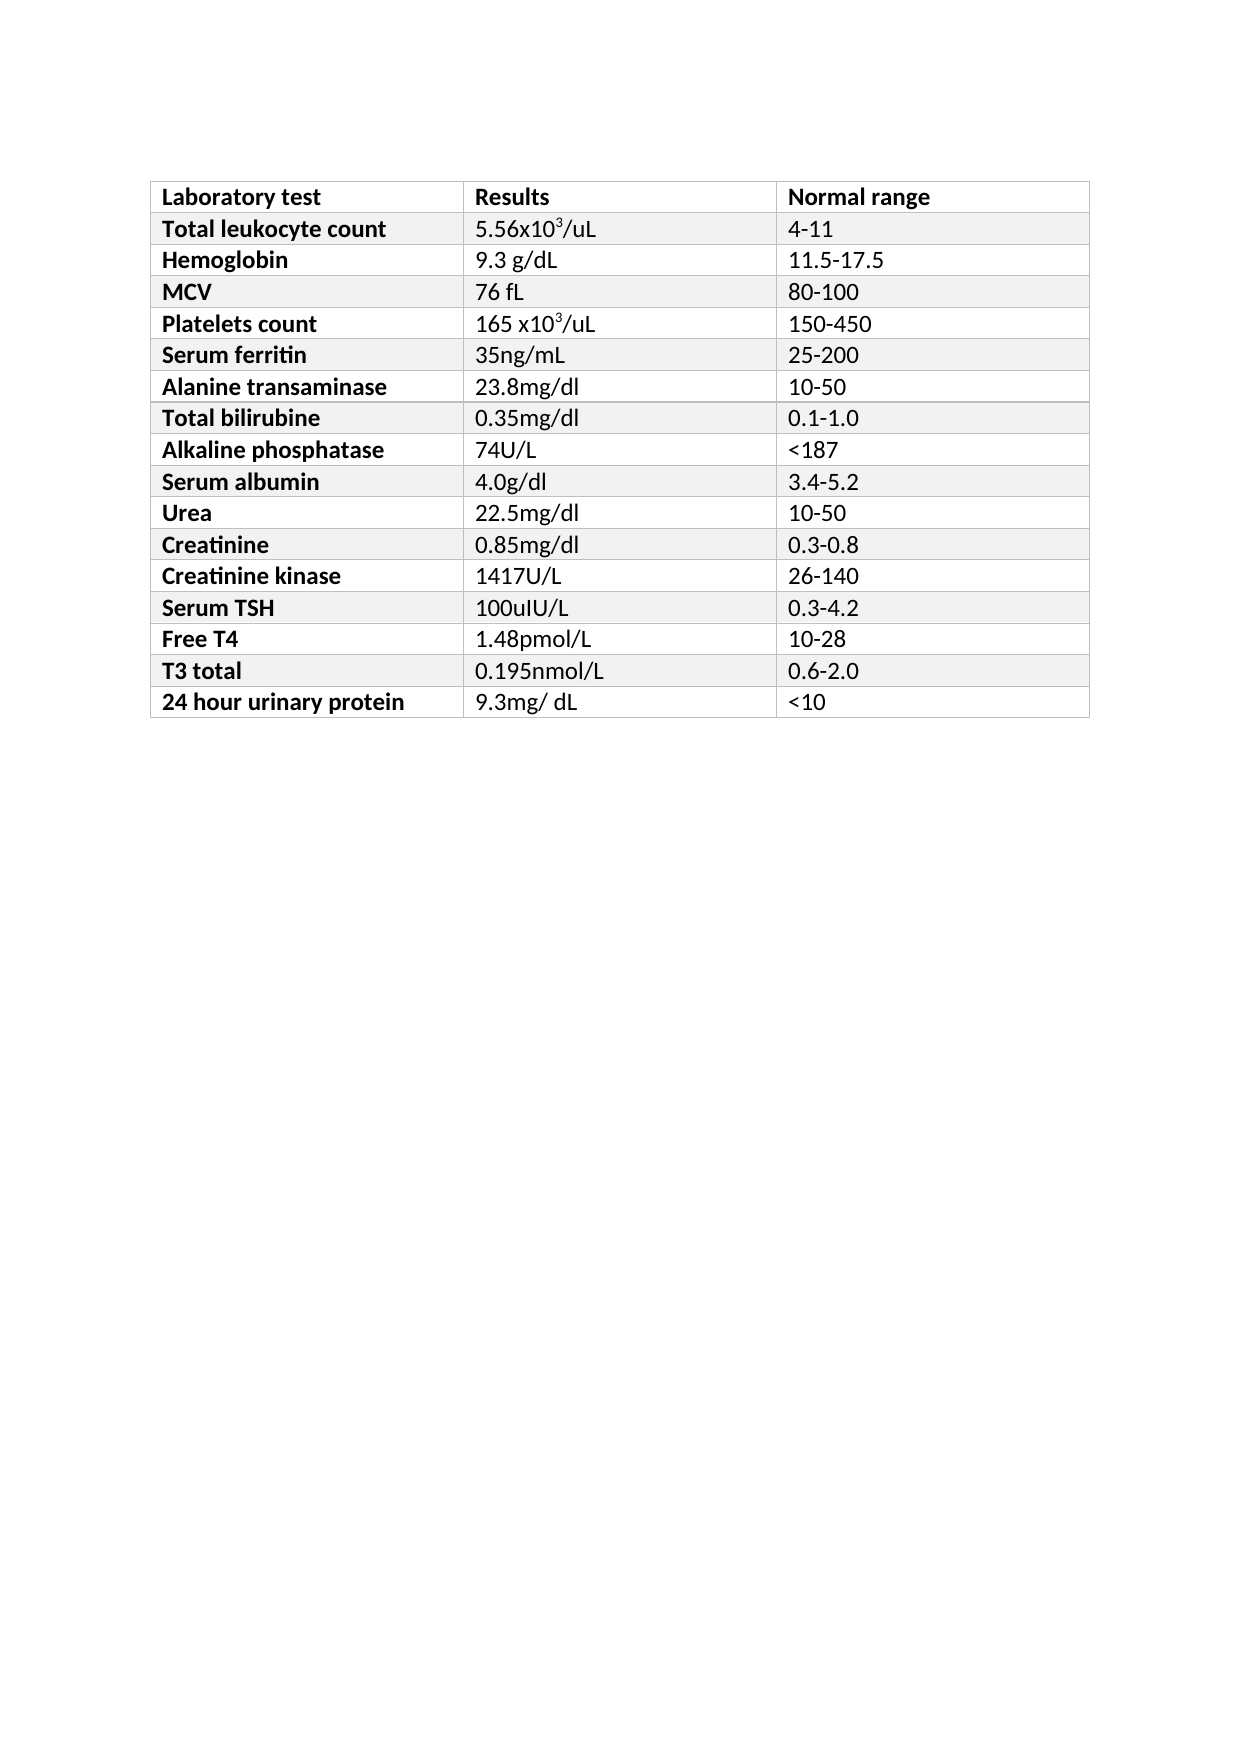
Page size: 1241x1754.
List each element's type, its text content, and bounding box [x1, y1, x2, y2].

table_cell 10-28 [777, 624, 1089, 654]
table_cell 0.6-2.0 [777, 655, 1089, 686]
table_cell 0.3-0.8 [777, 529, 1089, 559]
table_cell Urea [151, 497, 463, 528]
table_cell Creatinine [151, 529, 463, 559]
table_cell 0.195nmol/L [464, 655, 776, 686]
table_cell 100uIU/L [464, 592, 776, 622]
table_cell 80-100 [777, 276, 1089, 307]
table_cell Total bilirubine [151, 403, 463, 433]
table_header Laboratory test [151, 182, 463, 212]
table_cell 1417U/L [464, 560, 776, 591]
table_cell 0.85mg/dl [464, 529, 776, 559]
table_cell 23.8mg/dl [464, 371, 776, 401]
table_cell Alkaline phosphatase [151, 434, 463, 464]
table_cell Platelets count [151, 308, 463, 338]
table_cell 9.3mg/ dL [464, 687, 776, 717]
table_cell 0.1-1.0 [777, 403, 1089, 433]
table_cell Hemoglobin [151, 245, 463, 275]
table_cell 1.48pmol/L [464, 624, 776, 654]
table_cell <187 [777, 434, 1089, 464]
table_cell 5.56x103/uL [464, 213, 776, 244]
table_cell 76 fL [464, 276, 776, 307]
table_cell 24 hour urinary protein [151, 687, 463, 717]
table_cell 25-200 [777, 339, 1089, 370]
table_cell 3.4-5.2 [777, 466, 1089, 496]
table_cell MCV [151, 276, 463, 307]
table_cell 35ng/mL [464, 339, 776, 370]
table_cell Alanine transaminase [151, 371, 463, 401]
table_cell Serum ferritin [151, 339, 463, 370]
table_cell 74U/L [464, 434, 776, 464]
table_cell Total leukocyte count [151, 213, 463, 244]
table_cell 165 x103/uL [464, 308, 776, 338]
table_cell 22.5mg/dl [464, 497, 776, 528]
table_cell 0.35mg/dl [464, 403, 776, 433]
table_cell Free T4 [151, 624, 463, 654]
table_header Results [464, 182, 776, 212]
table_cell T3 total [151, 655, 463, 686]
table_cell 9.3 g/dL [464, 245, 776, 275]
table_cell 150-450 [777, 308, 1089, 338]
table_cell 26-140 [777, 560, 1089, 591]
table_cell 4-11 [777, 213, 1089, 244]
table_header Normal range [777, 182, 1089, 212]
table_cell Serum TSH [151, 592, 463, 622]
table_cell 4.0g/dl [464, 466, 776, 496]
table_cell Serum albumin [151, 466, 463, 496]
table_cell 10-50 [777, 371, 1089, 401]
table_cell Creatinine kinase [151, 560, 463, 591]
table_cell 0.3-4.2 [777, 592, 1089, 622]
table_cell <10 [777, 687, 1089, 717]
table_cell 10-50 [777, 497, 1089, 528]
table_cell 11.5-17.5 [777, 245, 1089, 275]
